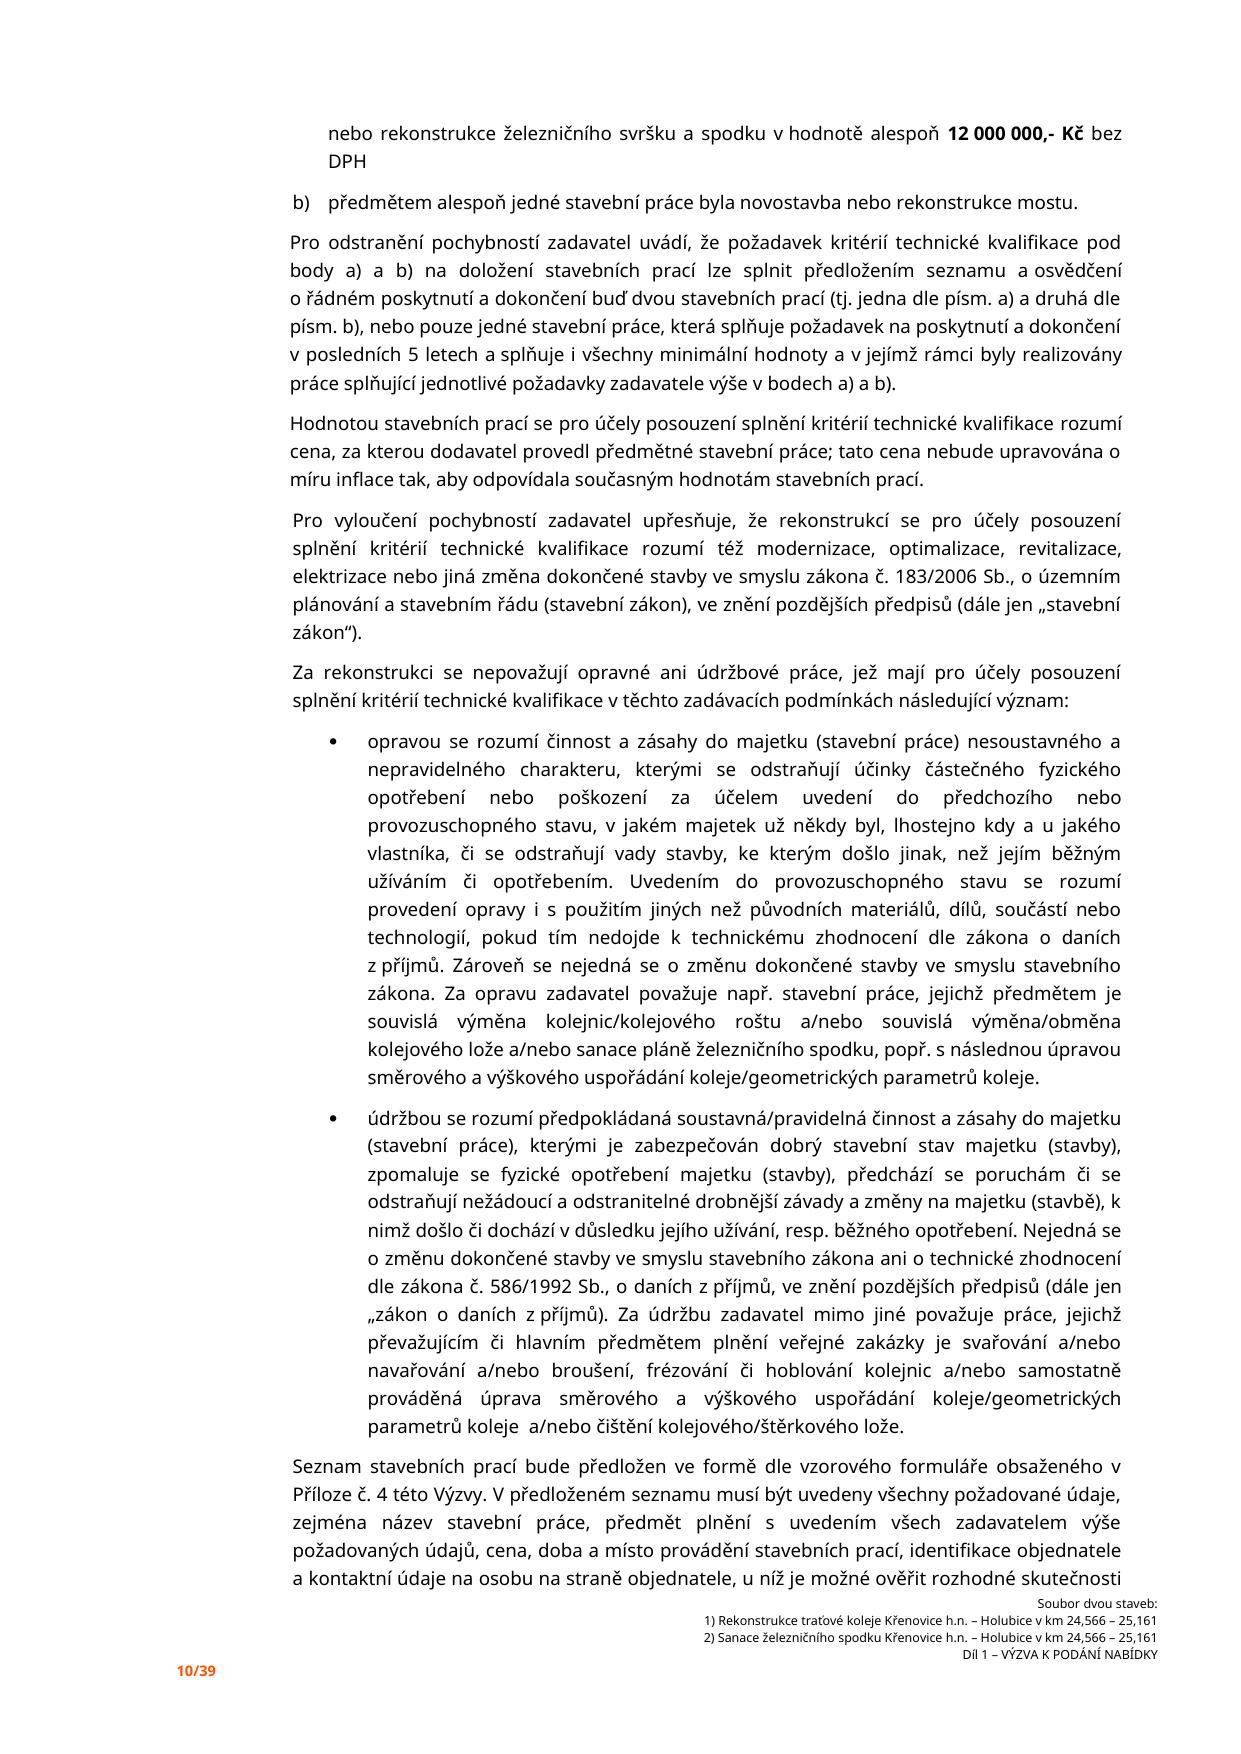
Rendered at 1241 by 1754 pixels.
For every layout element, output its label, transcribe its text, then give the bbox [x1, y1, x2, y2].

text Pro vyloučení pochybností zadavatel upřesňuje, že rekonstrukcí se pro účely posouzení splnění kritérií technické kvalifikace rozumí též modernizace, optimalizace, revitalizace, elektrizace nebo jiná změna dokončené stavby ve smyslu zákona č. 183/2006 Sb., o územním plánování a stavebním řádu (stavební zákon), ve znění pozdějších předpisů (dále jen „stavební zákon“). [292, 507, 1122, 644]
text Hodnotou stavebních prací se pro účely posouzení splnění kritérií technické kvalifikace rozumí cena, za kterou dodavatel provedl předmětné stavební práce; tato cena nebude upravována o míru inflace tak, aby odpovídala současným hodnotám stavebních prací. [289, 410, 1122, 492]
list opravou se rozumí činnost a zásahy do majetku (stavební práce) nesoustavného a nepravidelného charakteru, kterými se odstraňují účinky částečného fyzického opotřebení nebo poškození za účelem uvedení do předchozího nebo provozuschopného stavu, v jakém majetek už někdy byl, lhostejno kdy a u jakého vlastníka, či se odstraňují vady stavby, ke kterým došlo jinak, než jejím běžným užíváním či opotřebením. Uvedením do provozuschopného stavu se rozumí provedení opravy i s použitím jiných než původních materiálů, dílů, součástí nebo technologií, pokud tím nedojde k technickému zhodnocení dle zákona o daních z příjmů. Zároveň se nejedná se o změnu dokončené stavby ve smyslu stavebního zákona. Za opravu zadavatel považuje např. stavební práce, jejichž předmětem je souvislá výměna kolejnic/kolejového roštu a/nebo souvislá výměna/obměna kolejového lože a/nebo sanace pláně železničního spodku, popř. s následnou úpravou směrového a výškového uspořádání koleje/geometrických parametrů koleje. [330, 728, 1122, 1090]
list údržbou se rozumí předpokládaná soustavná/pravidelná činnost a zásahy do majetku (stavební práce), kterými je zabezpečován dobrý stavební stav majetku (stavby), zpomaluje se fyzické opotřebení majetku (stavby), předchází se poruchám či se odstraňují nežádoucí a odstranitelné drobnější závady a změny na majetku (stavbě), k nimž došlo či dochází v důsledku jejího užívání, resp. běžného opotřebení. Nejedná se o změnu dokončené stavby ve smyslu stavebního zákona ani o technické zhodnocení dle zákona č. 586/1992 Sb., o daních z příjmů, ve znění pozdějších předpisů (dále jen „zákon o daních z příjmů). Za údržbu zadavatel mimo jiné považuje práce, jejichž převažujícím či hlavním předmětem plnění veřejné zakázky je svařování a/nebo navařování a/nebo broušení, frézování či hoblování kolejnic a/nebo samostatně prováděná úprava směrového a výškového uspořádání koleje/geometrických parametrů koleje a/nebo čištění kolejového/štěrkového lože. [330, 1105, 1122, 1438]
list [292, 121, 1122, 174]
text Za rekonstrukci se nepovažují opravné ani údržbové práce, jež mají pro účely posouzení splnění kritérií technické kvalifikace v těchto zadávacích podmínkách následující význam: [292, 659, 1122, 713]
list Pro odstranění pochybností zadavatel uvádí, že požadavek kritérií technické kvalifikace pod body a) a b) na doložení stavebních prací lze splnit předložením seznamu a osvědčení o řádném poskytnutí a dokončení buď dvou stavebních prací (tj. jedna dle písm. a) a druhá dle písm. b), nebo pouze jedné stavební práce, která splňuje požadavek na poskytnutí a dokončení v posledních 5 letech a splňuje i všechny minimální hodnoty a v jejímž rámci byly realizovány práce splňující jednotlivé požadavky zadavatele výše v bodech a) a b). [289, 230, 1122, 395]
list předmětem alespoň jedné stavební práce byla novostavba nebo rekonstrukce mostu. [292, 189, 1122, 215]
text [292, 1453, 1122, 1591]
